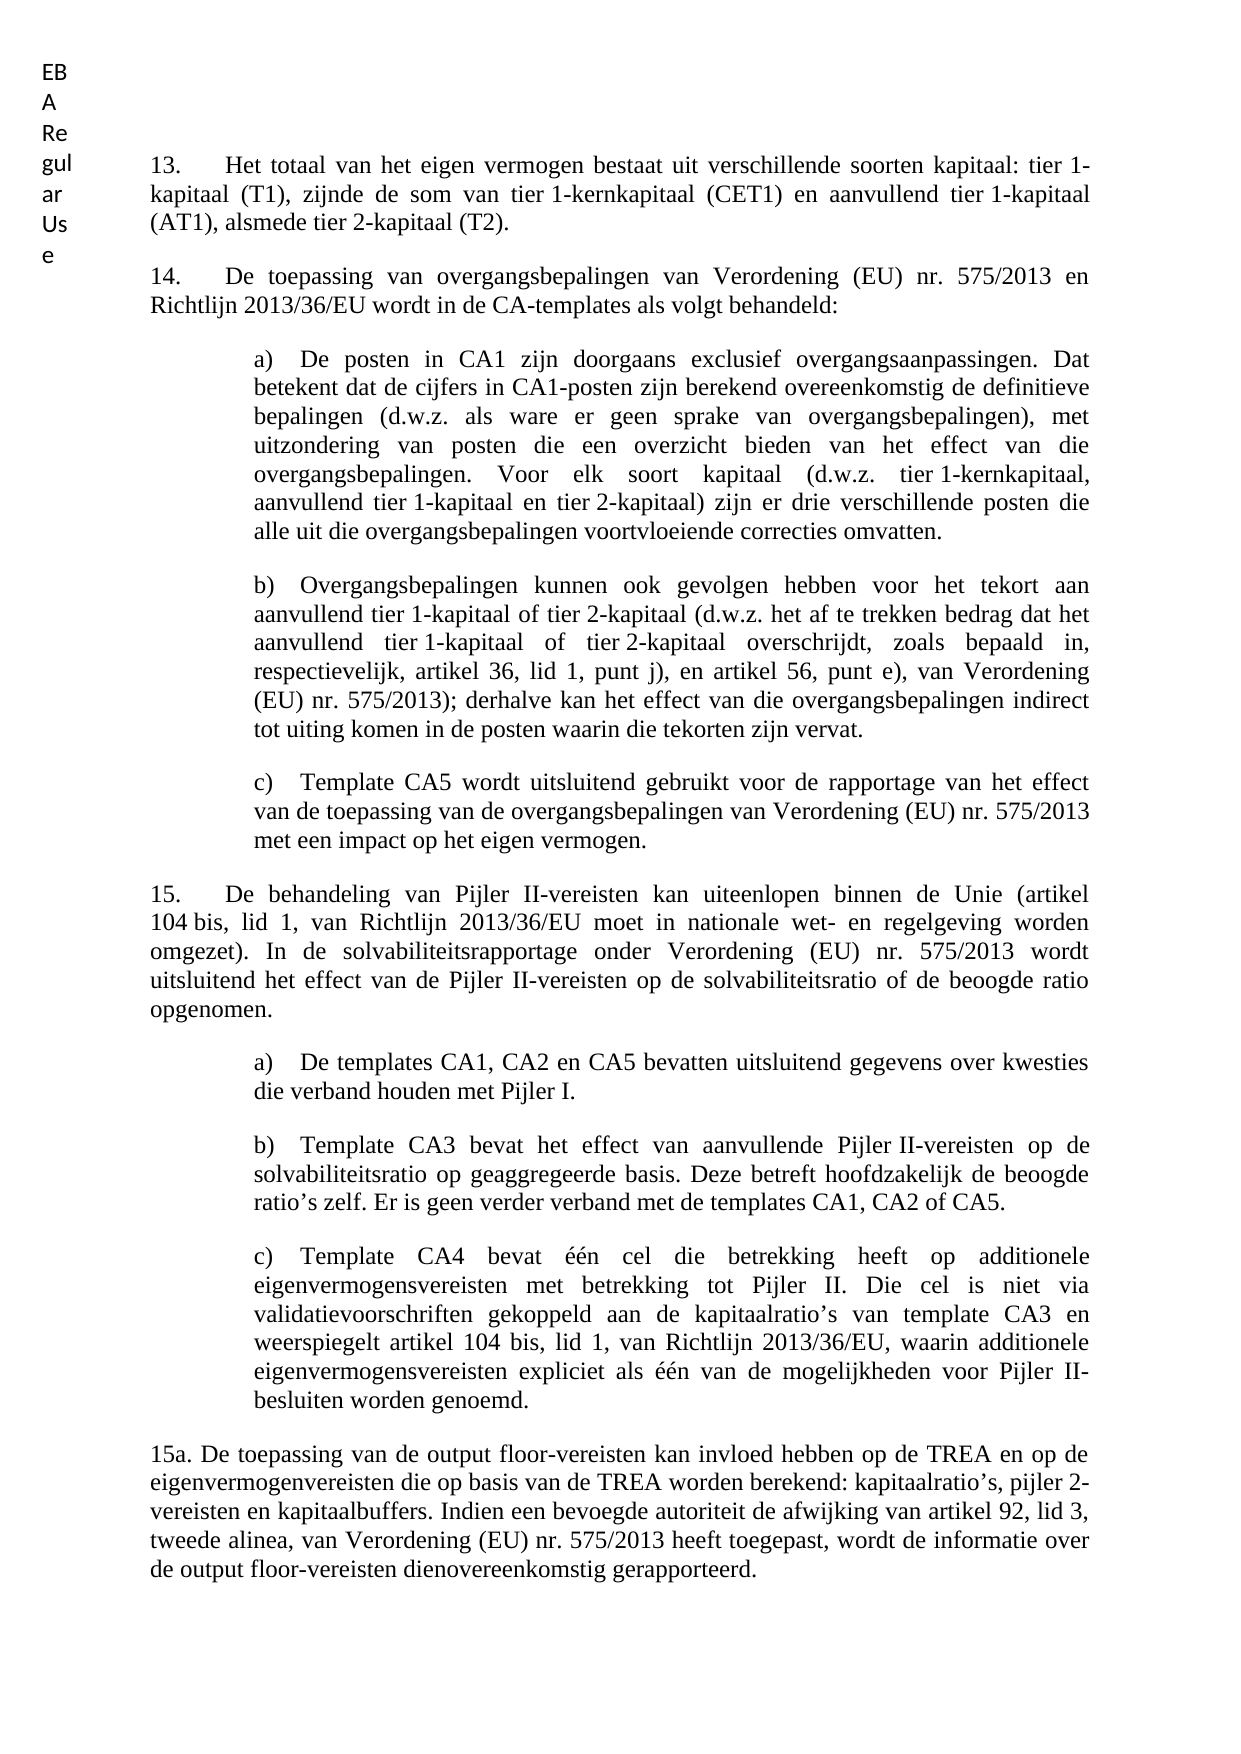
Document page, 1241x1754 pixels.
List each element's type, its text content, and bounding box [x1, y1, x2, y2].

list b) Overgangsbepalingen kunnen ook gevolgen hebben voor het tekort aan aanvullend tier 1-kapitaal of tier 2-kapitaal (d.w.z. het af te trekken bedrag dat het aanvullend tier 1-kapitaal of tier 2-kapitaal overschrijdt, zoals bepaald in, respectievelijk, artikel 36, lid 1, punt j), en artikel 56, punt e), van Verordening (EU) nr. 575/2013); derhalve kan het effect van die overgangsbepalingen indirect tot uiting komen in de posten waarin die tekorten zijn vervat. [253, 570, 1090, 742]
list c) Template CA4 bevat één cel die betrekking heeft op additionele eigenvermogensvereisten met betrekking tot Pijler II. Die cel is niet via validatievoorschriften gekoppeld aan de kapitaalratio’s van template CA3 en weerspiegelt artikel 104 bis, lid 1, van Richtlijn 2013/36/EU, waarin additionele eigenvermogensvereisten expliciet als één van de mogelijkheden voor Pijler II-besluiten worden genoemd. [253, 1241, 1090, 1414]
list c) Template CA5 wordt uitsluitend gebruikt voor de rapportage van het effect van de toepassing van de overgangsbepalingen van Verordening (EU) nr. 575/2013 met een impact op het eigen vermogen. [253, 767, 1090, 854]
list b) Template CA3 bevat het effect van aanvullende Pijler II-vereisten op de solvabiliteitsratio op geaggregeerde basis. Deze betreft hoofdzakelijk de beoogde ratio’s zelf. Er is geen verder verband met de templates CA1, CA2 of CA5. [253, 1130, 1090, 1216]
list a) De templates CA1, CA2 en CA5 bevatten uitsluitend gegevens over kwesties die verband houden met Pijler I. [253, 1047, 1090, 1105]
list a) De posten in CA1 zijn doorgaans exclusief overgangsaanpassingen. Dat betekent dat de cijfers in CA1-posten zijn berekend overeenkomstig de definitieve bepalingen (d.w.z. als ware er geen sprake van overgangsbepalingen), met uitzondering van posten die een overzicht bieden van het effect van die overgangsbepalingen. Voor elk soort kapitaal (d.w.z. tier 1-kernkapitaal, aanvullend tier 1-kapitaal en tier 2-kapitaal) zijn er drie verschillende posten die alle uit die overgangsbepalingen voortvloeiende correcties omvatten. [253, 344, 1090, 545]
list 15a. De toepassing van de output floor-vereisten kan invloed hebben op de TREA en op de eigenvermogenvereisten die op basis van de TREA worden berekend: kapitaalratio’s, pijler 2-vereisten en kapitaalbuffers. Indien een bevoegde autoriteit de afwijking van artikel 92, lid 3, tweede alinea, van Verordening (EU) nr. 575/2013 heeft toegepast, wordt de informatie over de output floor-vereisten dienovereenkomstig gerapporteerd. [150, 1439, 1090, 1582]
